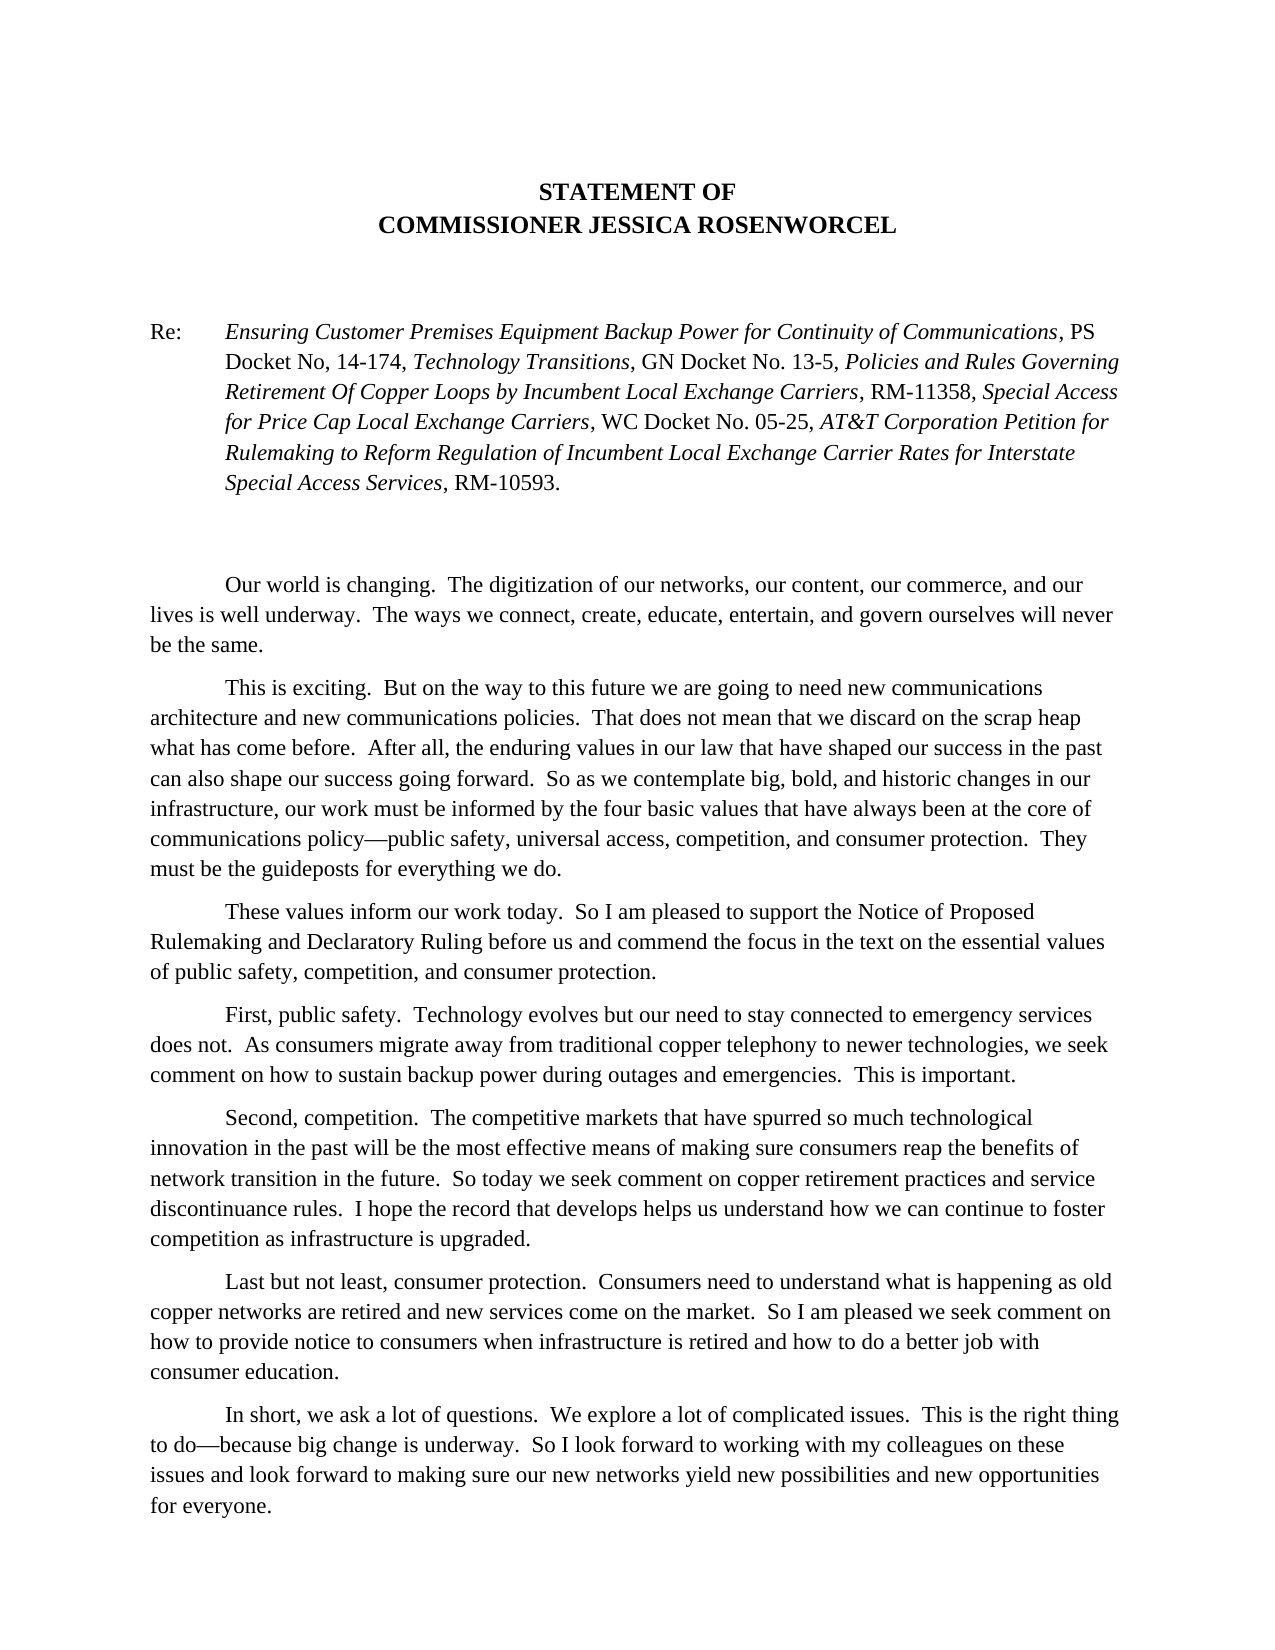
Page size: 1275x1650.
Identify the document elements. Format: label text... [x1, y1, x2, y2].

text Our world is changing. The digitization of our networks, our content, our commerce, and our lives is well underway. The ways we connect, create, educate, entertain, and govern ourselves will never be the same. [150, 571, 1125, 658]
text This is exciting. But on the way to this future we are going to need new communications architecture and new communications policies. That does not mean that we discard on the scrap heap what has come before. After all, the enduring values in our law that have shaped our success in the past can also shape our success going forward. So as we contemplate big, bold, and historic changes in our infrastructure, our work must be informed by the four basic values that have always been at the core of communications policy—public safety, universal access, competition, and consumer protection. They must be the guideposts for everything we do. [150, 674, 1125, 882]
text First, public safety. Technology evolves but our need to stay connected to emergency services does not. As consumers migrate away from traditional copper telephony to newer technologies, we seek comment on how to sustain backup power during outages and emergencies. This is important. [150, 1001, 1125, 1088]
text In short, we ask a lot of questions. We explore a lot of complicated issues. This is the right thing to do—because big change is underway. So I look forward to working with my colleagues on these issues and look forward to making sure our new networks yield new possibilities and new opportunities for everyone. [150, 1401, 1125, 1518]
text These values inform our work today. So I am pleased to support the Notice of Proposed Rulemaking and Declaratory Ruling before us and commend the focus in the text on the essential values of public safety, competition, and consumer protection. [150, 898, 1125, 985]
text Last but not least, consumer protection. Consumers need to understand what is happening as old copper networks are retired and new services come on the market. So I am pleased we seek comment on how to provide notice to consumers when infrastructure is retired and how to do a better job with consumer education. [150, 1268, 1125, 1385]
text Re: Ensuring Customer Premises Equipment Backup Power for Continuity of Communications, PS Docket No, 14-174, Technology Transitions, GN Docket No. 13-5, Policies and Rules Governing Retirement Of Copper Loops by Incumbent Local Exchange Carriers, RM-11358, Special Access for Price Cap Local Exchange Carriers, WC Docket No. 05-25, AT&T Corporation Petition for Rulemaking to Reform Regulation of Incumbent Local Exchange Carrier Rates for Interstate Special Access Services, RM-10593. [150, 318, 1125, 495]
text Second, competition. The competitive markets that have spurred so much technological innovation in the past will be the most effective means of making sure consumers reap the benefits of network transition in the future. So today we seek comment on copper retirement practices and service discontinuance rules. I hope the record that develops helps us understand how we can continue to foster competition as infrastructure is upgraded. [150, 1104, 1125, 1251]
text STATEMENT OF COMMISSIONER JESSICA ROSENWORCEL [150, 177, 1125, 239]
